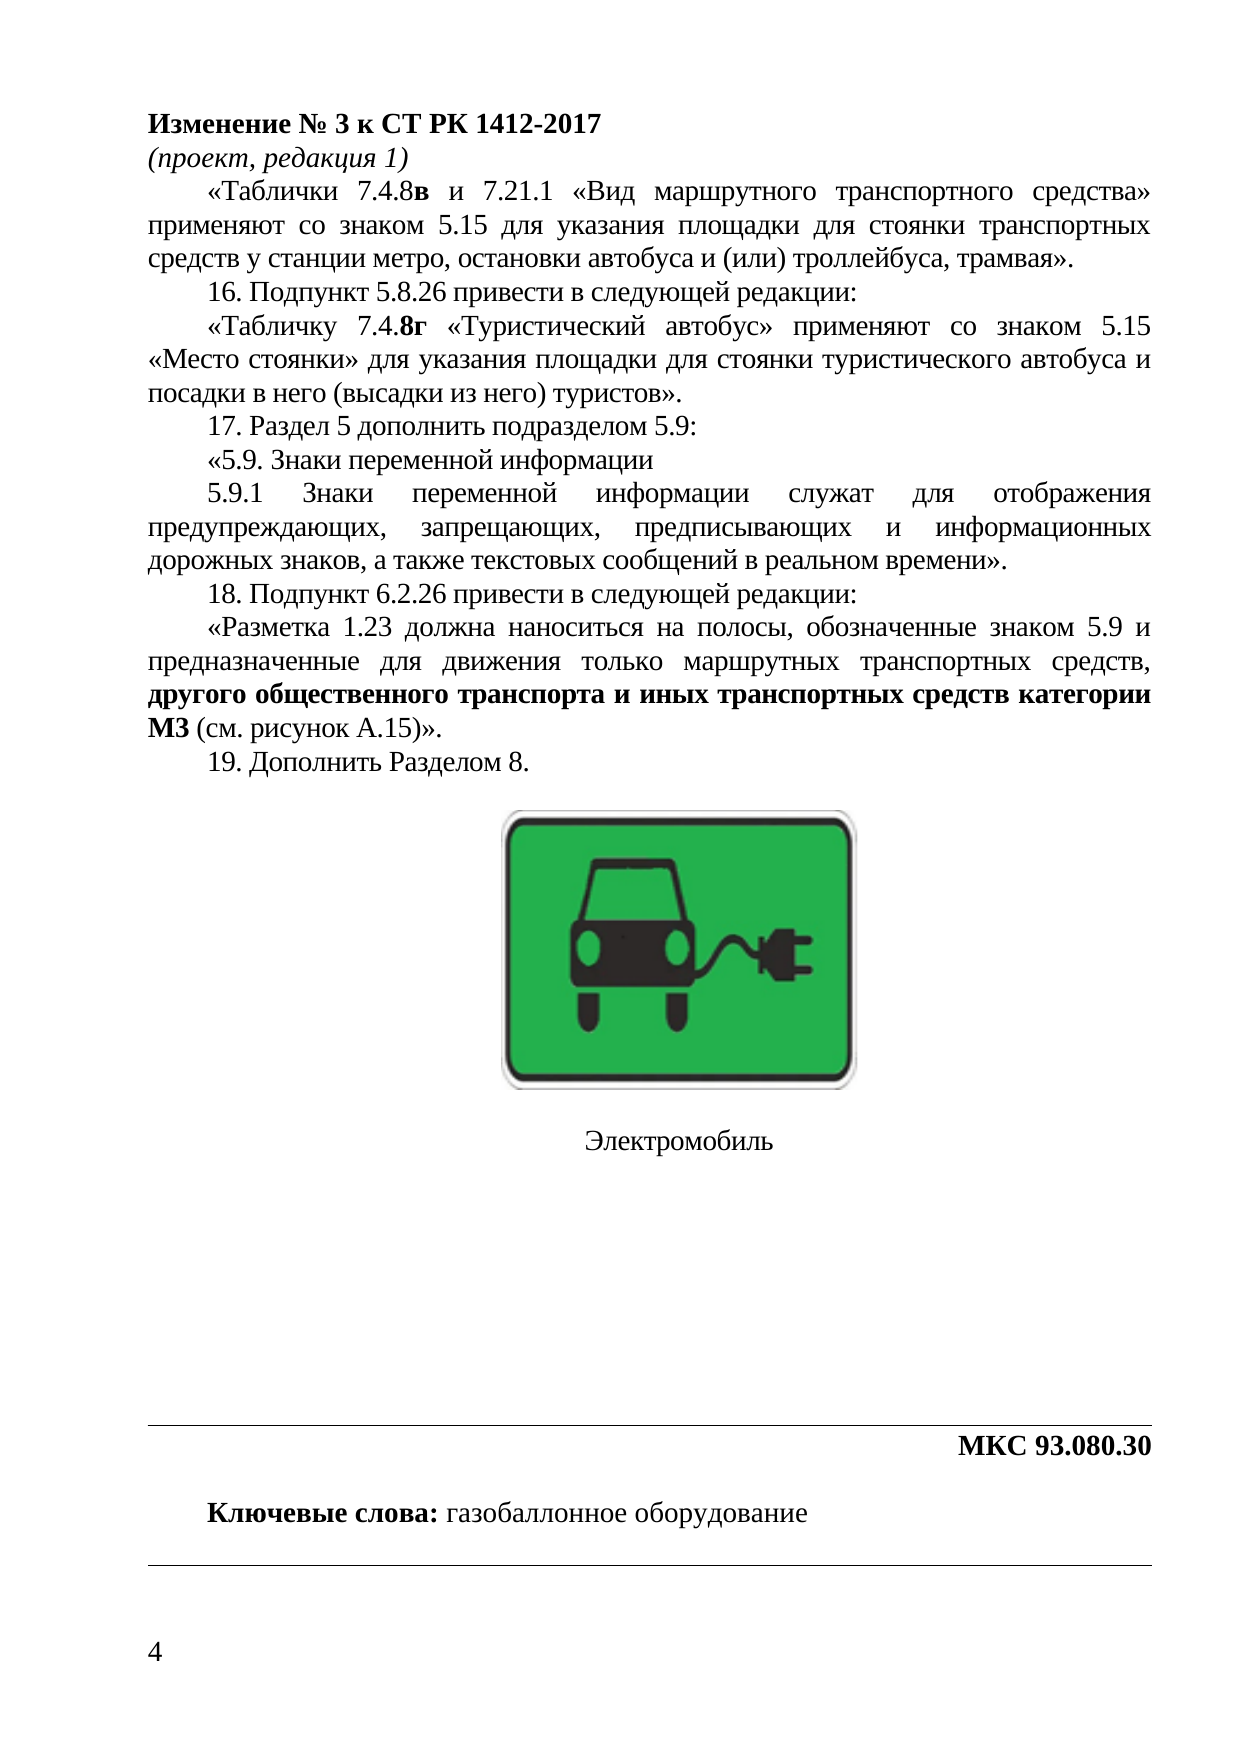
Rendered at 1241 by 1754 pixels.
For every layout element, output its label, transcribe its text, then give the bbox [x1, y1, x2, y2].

text МКС 93.080.30 [148, 1426, 1152, 1462]
text 5.9.1 Знаки переменной информации служат для отображения предупреждающих, запрещающих, предписывающих и информационных дорожных знаков, а также текстовых сообщений в реальном времени». [148, 475, 1152, 576]
text Электромобиль [148, 1123, 1152, 1157]
text 16. Подпункт 5.8.26 привести в следующей редакции: [148, 274, 1152, 308]
picture [501, 810, 858, 1090]
text «5.9. Знаки переменной информации [148, 442, 1152, 475]
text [148, 1496, 1152, 1529]
text «Разметка 1.23 должна наноситься на полосы, обозначенные знаком 5.9 и предназначенные для движения только маршрутных транспортных средств, другого общественного транспорта и иных транспортных средств категории М3 (см. рисунок А.15)». [148, 609, 1152, 744]
text «Таблички 7.4.8в и 7.21.1 «Вид маршрутного транспортного средства» применяют со знаком 5.15 для указания площадки для стоянки транспортных средств у станции метро, остановки автобуса и (или) троллейбуса, трамвая». [148, 173, 1152, 274]
text 19. Дополнить Разделом 8. [148, 744, 1152, 777]
text «Табличку 7.4.8г «Туристический автобус» применяют со знаком 5.15 «Место стоянки» для указания площадки для стоянки туристического автобуса и посадки в него (высадки из него) туристов». [148, 308, 1152, 408]
text 18. Подпункт 6.2.26 привести в следующей редакции: [148, 576, 1152, 609]
text 17. Раздел 5 дополнить подразделом 5.9: [148, 408, 1152, 442]
